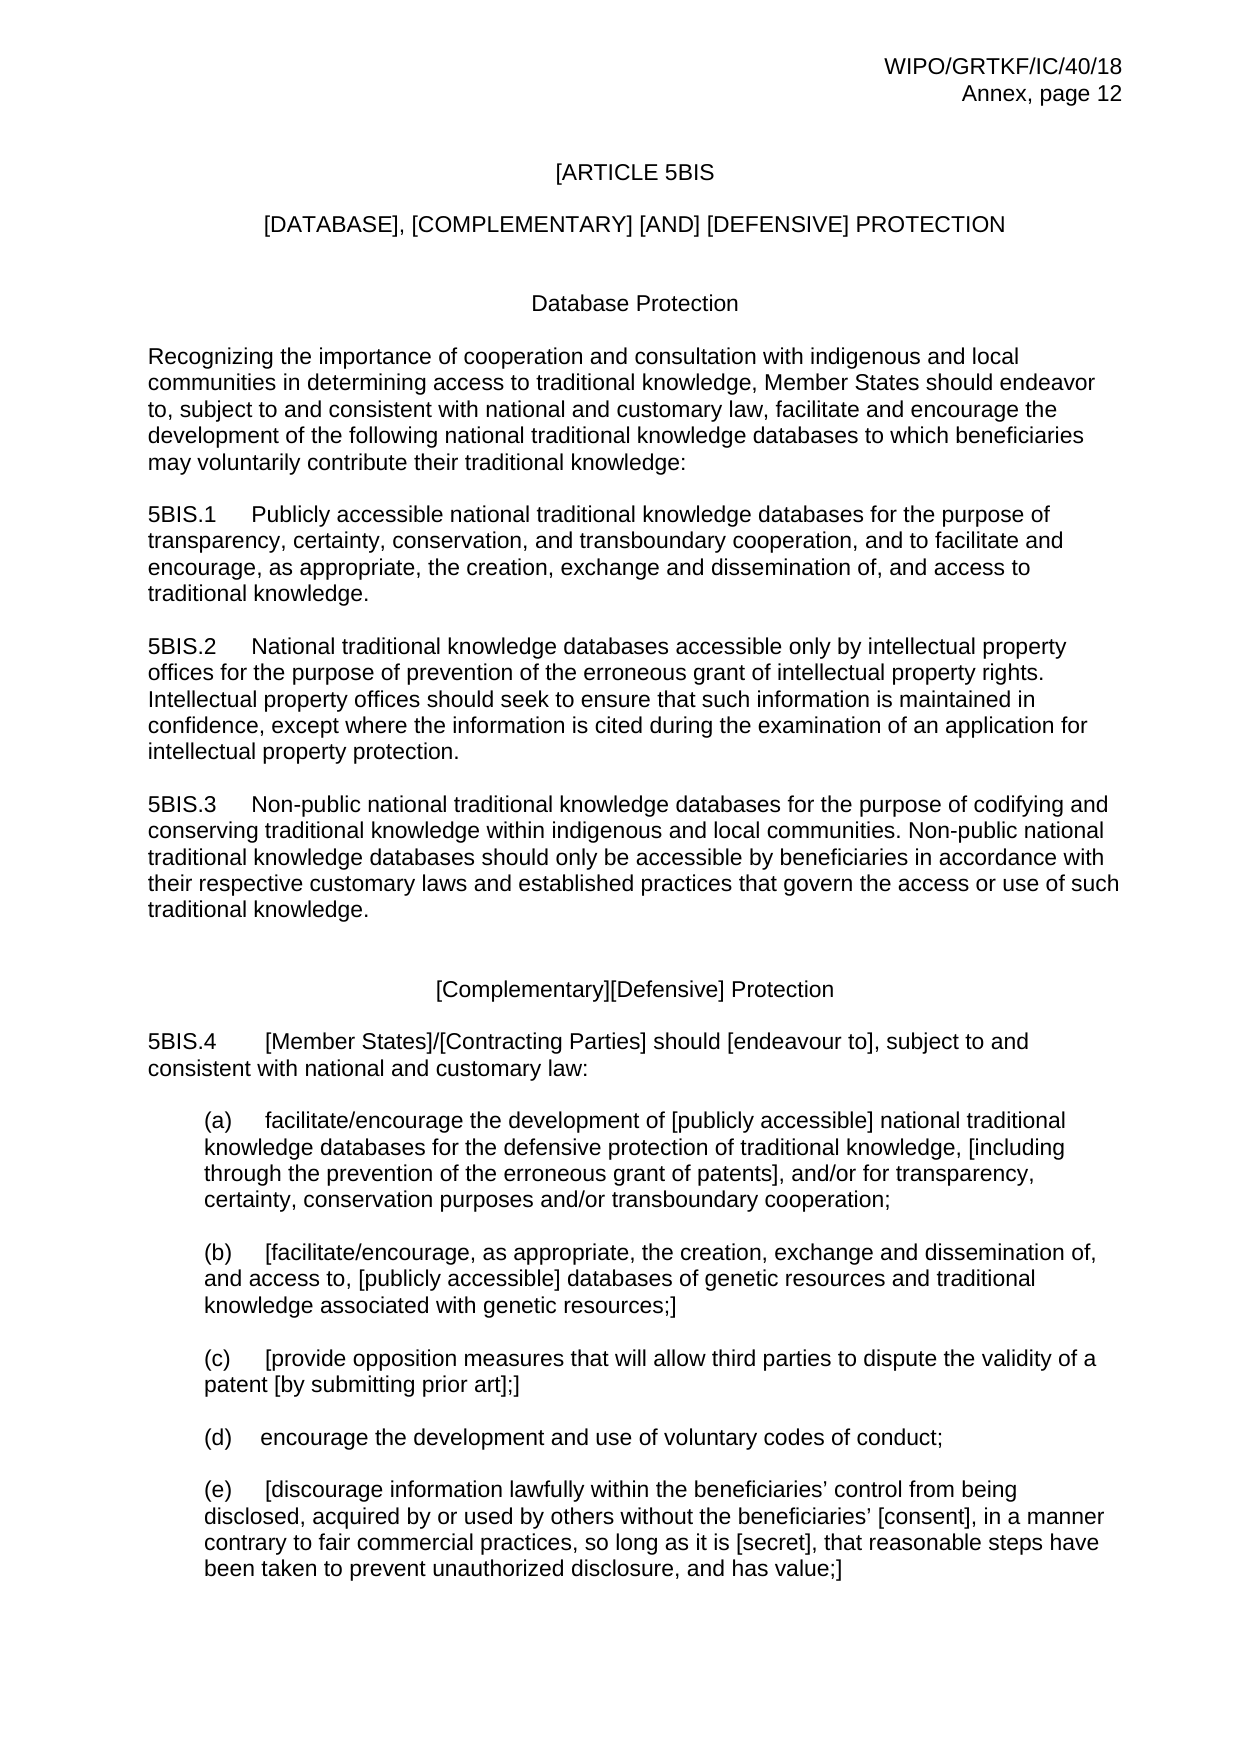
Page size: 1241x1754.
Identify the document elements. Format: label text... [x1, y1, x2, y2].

text [DATABASE], [COMPLEMENTARY] [AND] [DEFENSIVE] PROTECTION [148, 211, 1122, 238]
text 5BIS.1 Publicly accessible national traditional knowledge databases for the purpose of transparency, certainty, conservation, and transboundary cooperation, and to facilitate and encourage, as appropriate, the creation, exchange and dissemination of, and access to traditional knowledge. [148, 501, 1122, 607]
text Recognizing the importance of cooperation and consultation with indigenous and local communities in determining access to traditional knowledge, Member States should endeavor to, subject to and consistent with national and customary law, facilitate and encourage the development of the following national traditional knowledge databases to which beneficiaries may voluntarily contribute their traditional knowledge: [148, 343, 1122, 475]
list [discourage information lawfully within the beneficiaries’ control from being disclosed, acquired by or used by others without the beneficiaries’ [consent], in a manner contrary to fair commercial practices, so long as it is [secret], that reasonable steps have been taken to prevent unauthorized disclosure, and has value;] [204, 1476, 1122, 1582]
text Database Protection [148, 290, 1122, 317]
text 5BIS.3 Non-public national traditional knowledge databases for the purpose of codifying and conserving traditional knowledge within indigenous and local communities. Non-public national traditional knowledge databases should only be accessible by beneficiaries in accordance with their respective customary laws and established practices that govern the access or use of such traditional knowledge. [148, 791, 1122, 923]
list facilitate/encourage the development of [publicly accessible] national traditional knowledge databases for the defensive protection of traditional knowledge, [including through the prevention of the erroneous grant of patents], and/or for transparency, certainty, conservation purposes and/or transboundary cooperation; [204, 1107, 1122, 1213]
list [facilitate/encourage, as appropriate, the creation, exchange and dissemination of, and access to, [publicly accessible] databases of genetic resources and traditional knowledge associated with genetic resources;] [204, 1239, 1122, 1318]
text 5BIS.4 [Member States]/[Contracting Parties] should [endeavour to], subject to and consistent with national and customary law: [148, 1028, 1122, 1081]
list [provide opposition measures that will allow third parties to dispute the validity of a patent [by submitting prior art];] [204, 1344, 1122, 1397]
text 5BIS.2 National traditional knowledge databases accessible only by intellectual property offices for the purpose of prevention of the erroneous grant of intellectual property rights. Intellectual property offices should seek to ensure that such information is maintained in confidence, except where the information is cited during the examination of an application for intellectual property protection. [148, 633, 1122, 765]
text [Complementary][Defensive] Protection [148, 976, 1122, 1002]
list encourage the development and use of voluntary codes of conduct; [204, 1423, 1122, 1450]
text [ARTICLE 5BIS [148, 158, 1122, 185]
